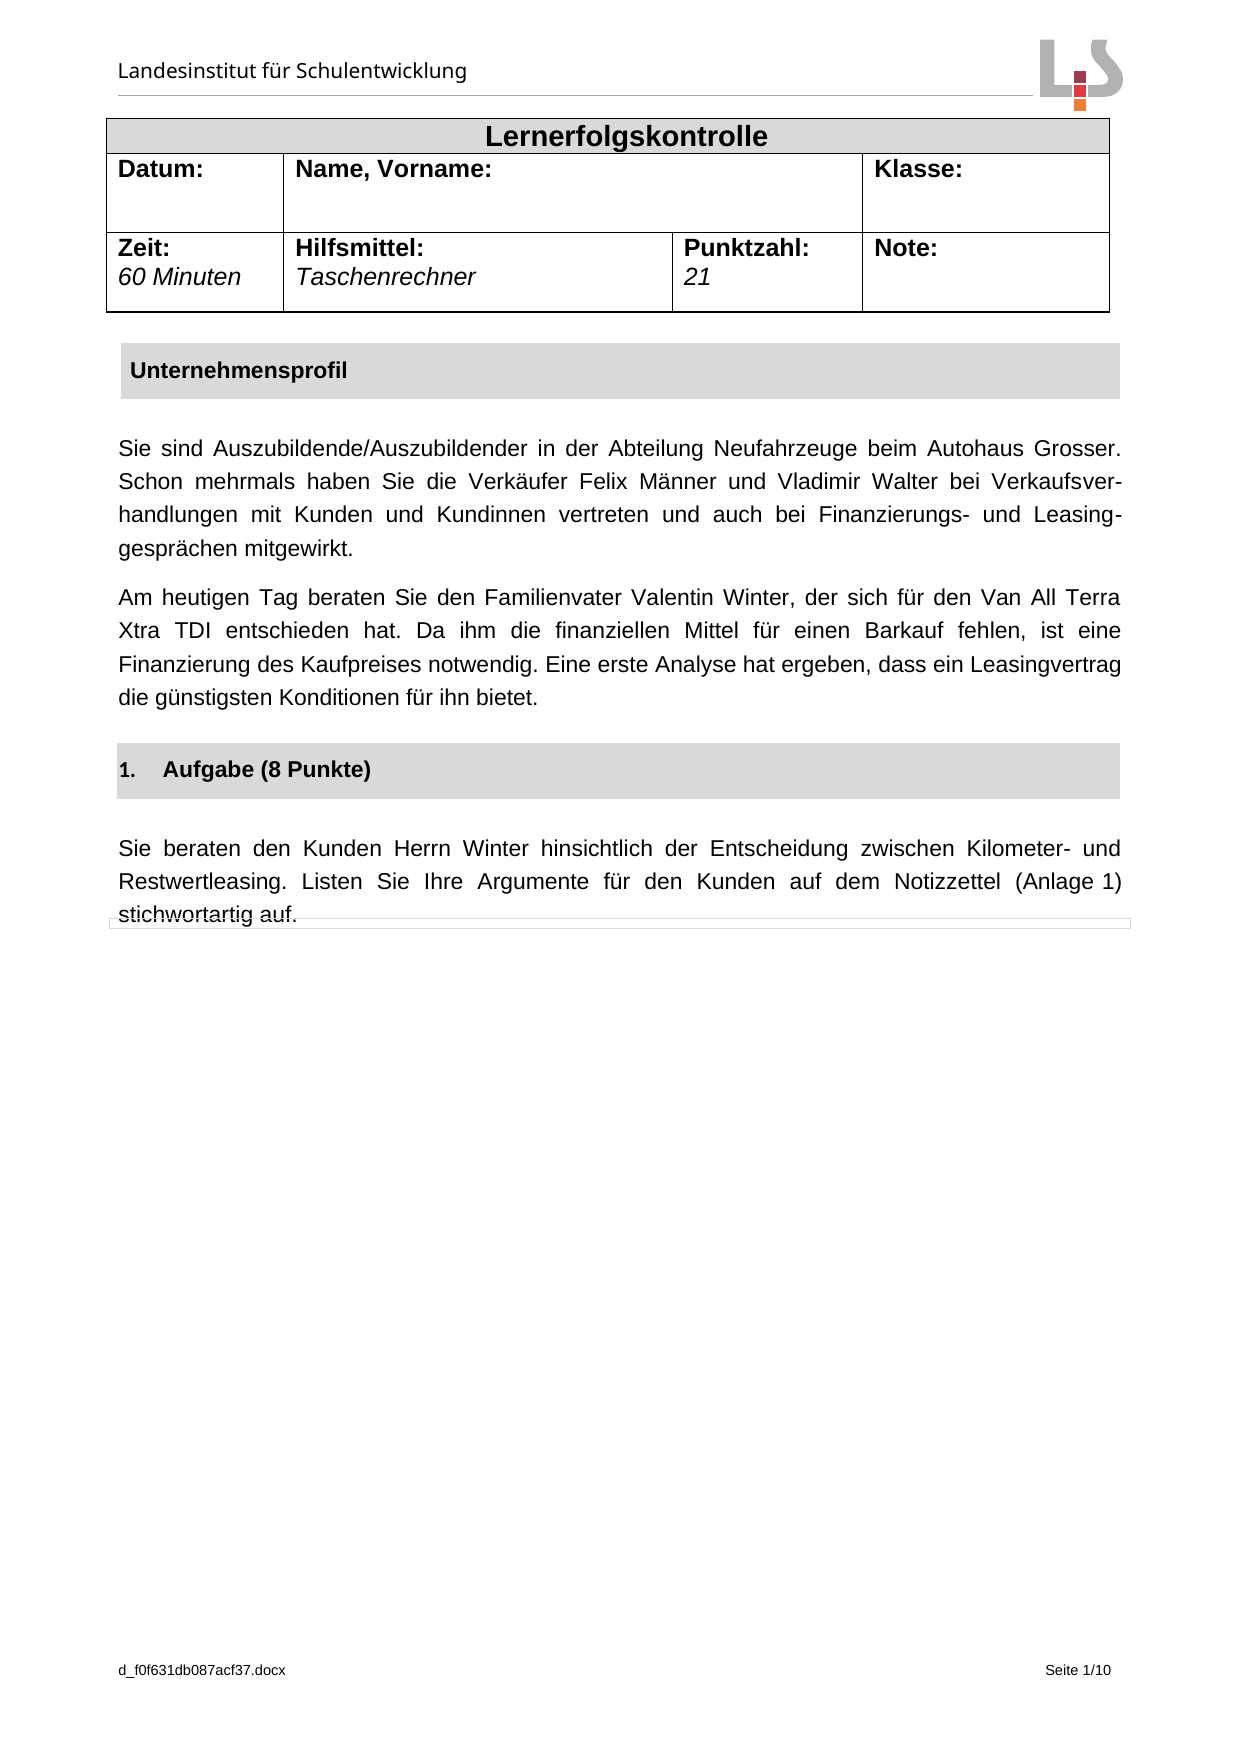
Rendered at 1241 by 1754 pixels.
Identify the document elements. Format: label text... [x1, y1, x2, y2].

table_cell Zeit: 60 Minuten [107, 233, 283, 311]
list Aufgabe (8 Punkte) [118, 744, 1119, 798]
table_cell Punktzahl: 21 [673, 233, 862, 311]
table_cell Note: [863, 233, 1109, 311]
table_cell Datum: [107, 154, 283, 232]
text Am heutigen Tag beraten Sie den Familienvater Valentin Winter, der sich für den Van All Terra Xtra TDI entschieden hat. Da ihm die finanziellen Mittel für einen Barkauf fehlen, ist eine Finanzierung des Kaufpreises notwendig. Eine erste Analyse hat ergeben, dass ein Leasingvertrag die günstigsten Konditionen für ihn bietet. [118, 579, 1122, 712]
table_cell Hilfsmittel: Taschenrechner [284, 233, 672, 311]
table_cell Name, Vorname: [284, 154, 862, 232]
text Sie beraten den Kunden Herrn Winter hinsichtlich der Entscheidung zwischen Kilometer- und Restwertleasing. Listen Sie Ihre Argumente für den Kunden auf dem Notizzettel (Anlage 1) stichwortartig auf. [118, 829, 1122, 918]
text Unternehmensprofil [122, 344, 1119, 398]
table_cell Klasse: [863, 154, 1109, 232]
text Sie sind Auszubildende/Auszubildender in der Abteilung Neufahrzeuge beim Autohaus Grosser. Schon mehrmals haben Sie die Verkäufer Felix Männer und Vladimir Walter bei Verkaufsverhandlungen mit Kunden und Kundinnen vertreten und auch bei Finanzierungs- und Leasinggesprächen mitgewirkt. [118, 430, 1122, 563]
table_header Lernerfolgskontrolle [107, 119, 1109, 153]
